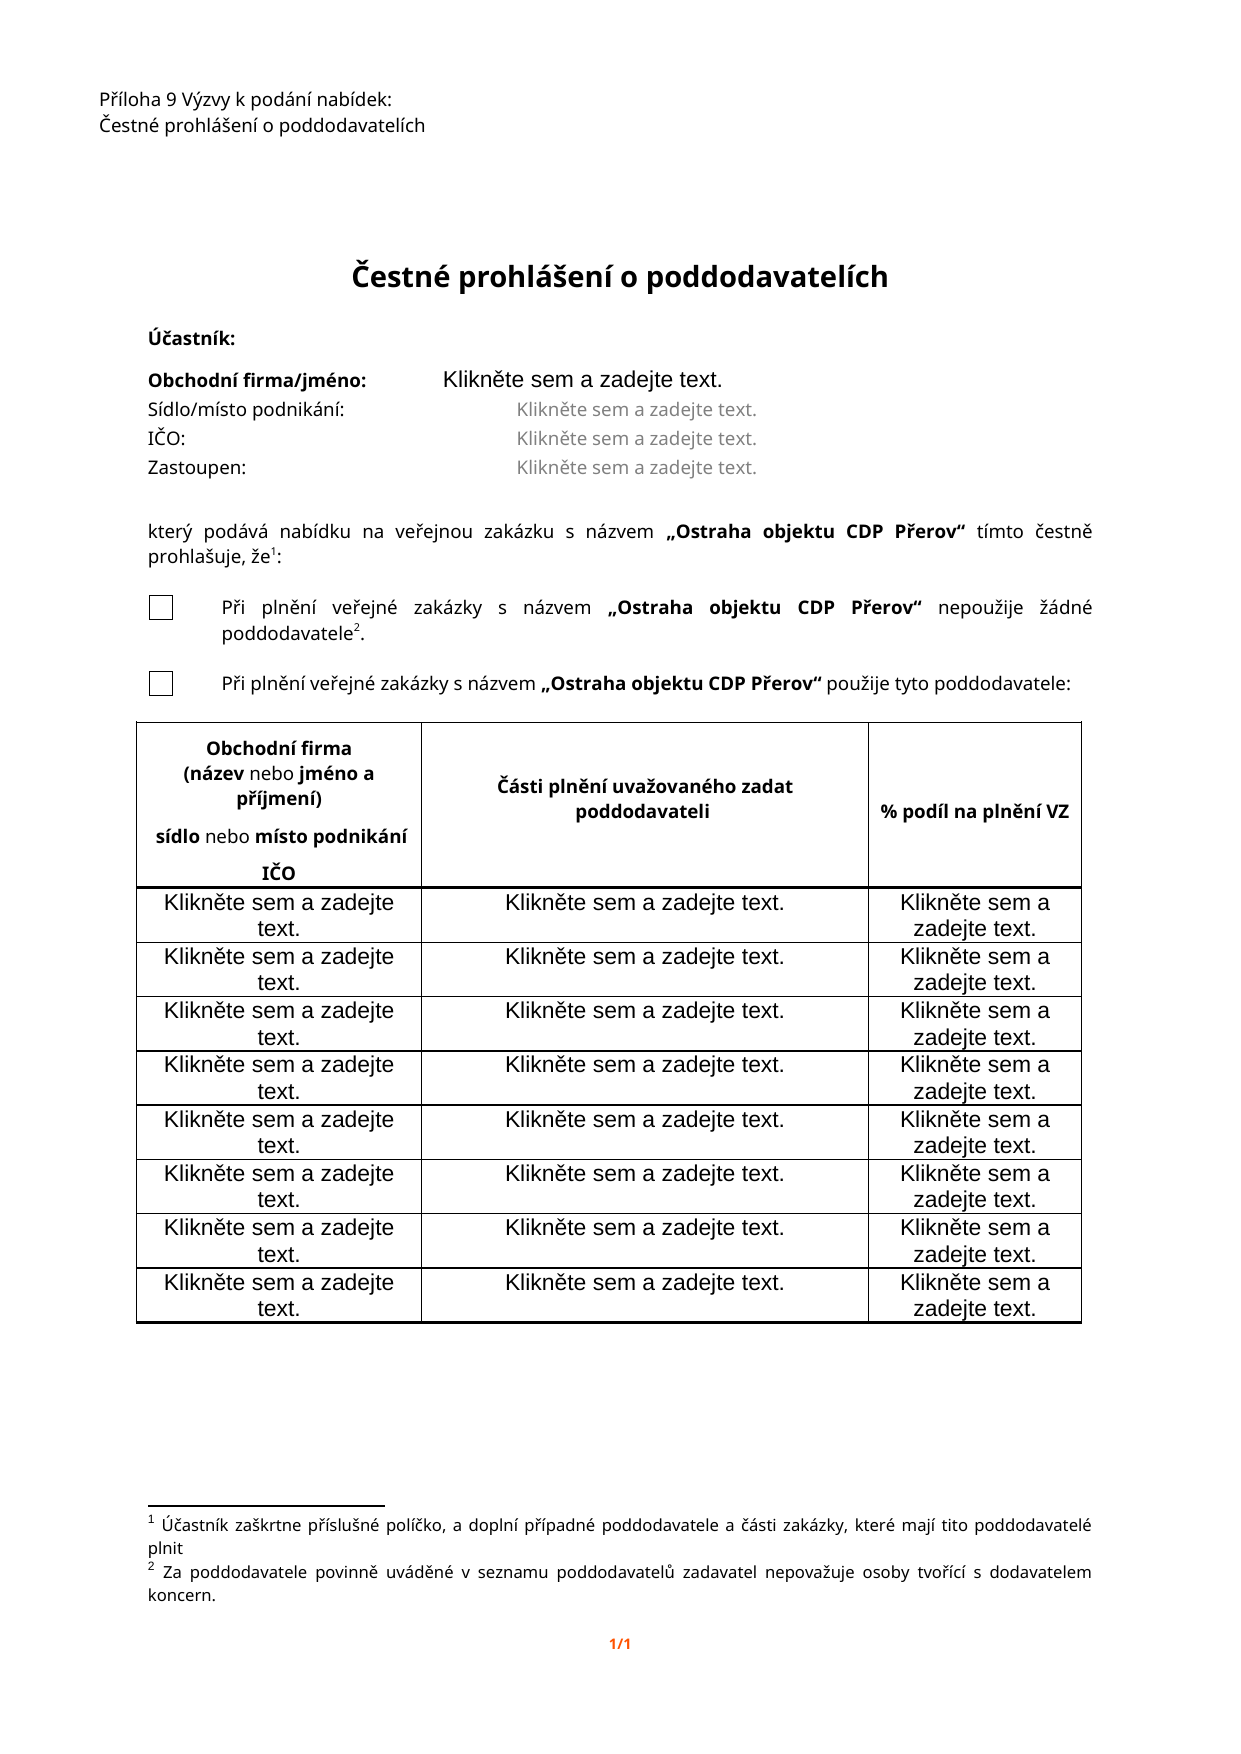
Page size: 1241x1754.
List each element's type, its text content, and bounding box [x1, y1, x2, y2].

text který podává nabídku na veřejnou zakázku s názvem „Ostraha objektu CDP Přerov“ tímto čestně prohlašuje, že: [148, 518, 1093, 569]
text Při plnění veřejné zakázky s názvem „Ostraha objektu CDP Přerov“ použije tyto poddodavatele: [148, 670, 1093, 696]
title Čestné prohlášení o poddodavatelích [148, 256, 1093, 296]
text Zastoupen: [148, 451, 1093, 480]
text Sídlo/místo podnikání: [148, 393, 1093, 422]
text Účastník: [148, 321, 1093, 352]
text Při plnění veřejné zakázky s názvem „Ostraha objektu CDP Přerov“ nepoužije žádné poddodavatele. [148, 594, 1093, 645]
table_header % podíl na plnění VZ [869, 723, 1081, 886]
text IČO: [148, 422, 1093, 451]
text Obchodní firma/jméno: [148, 364, 1093, 393]
table_header Části plnění uvažovaného zadat poddodavateli [422, 723, 868, 886]
table_header Obchodní firma (název nebo jméno a příjmení) sídlo nebo místo podnikání IČO [137, 723, 421, 886]
